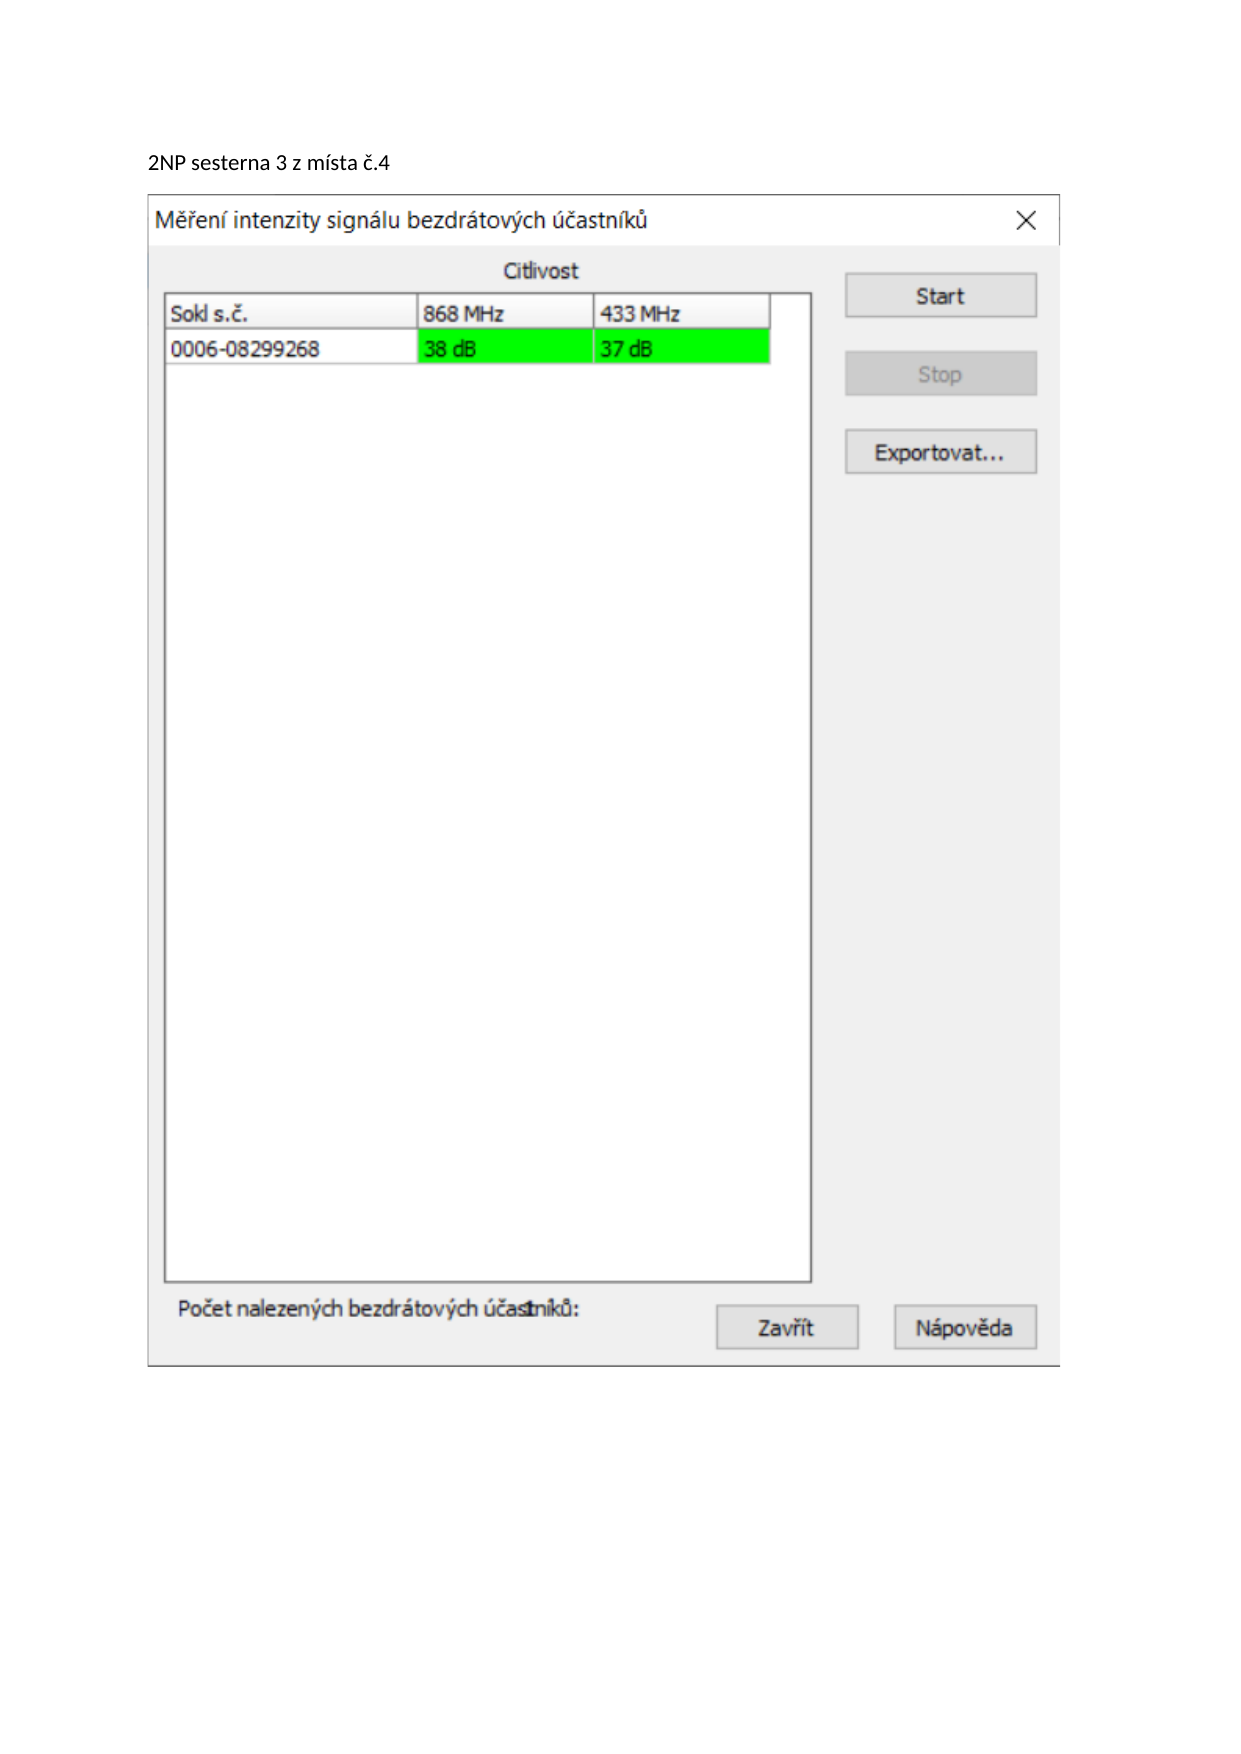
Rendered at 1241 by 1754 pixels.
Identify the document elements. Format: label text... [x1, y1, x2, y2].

picture [147, 194, 1060, 1367]
text 2NP sesterna 3 z místa č.4 [148, 148, 1093, 176]
